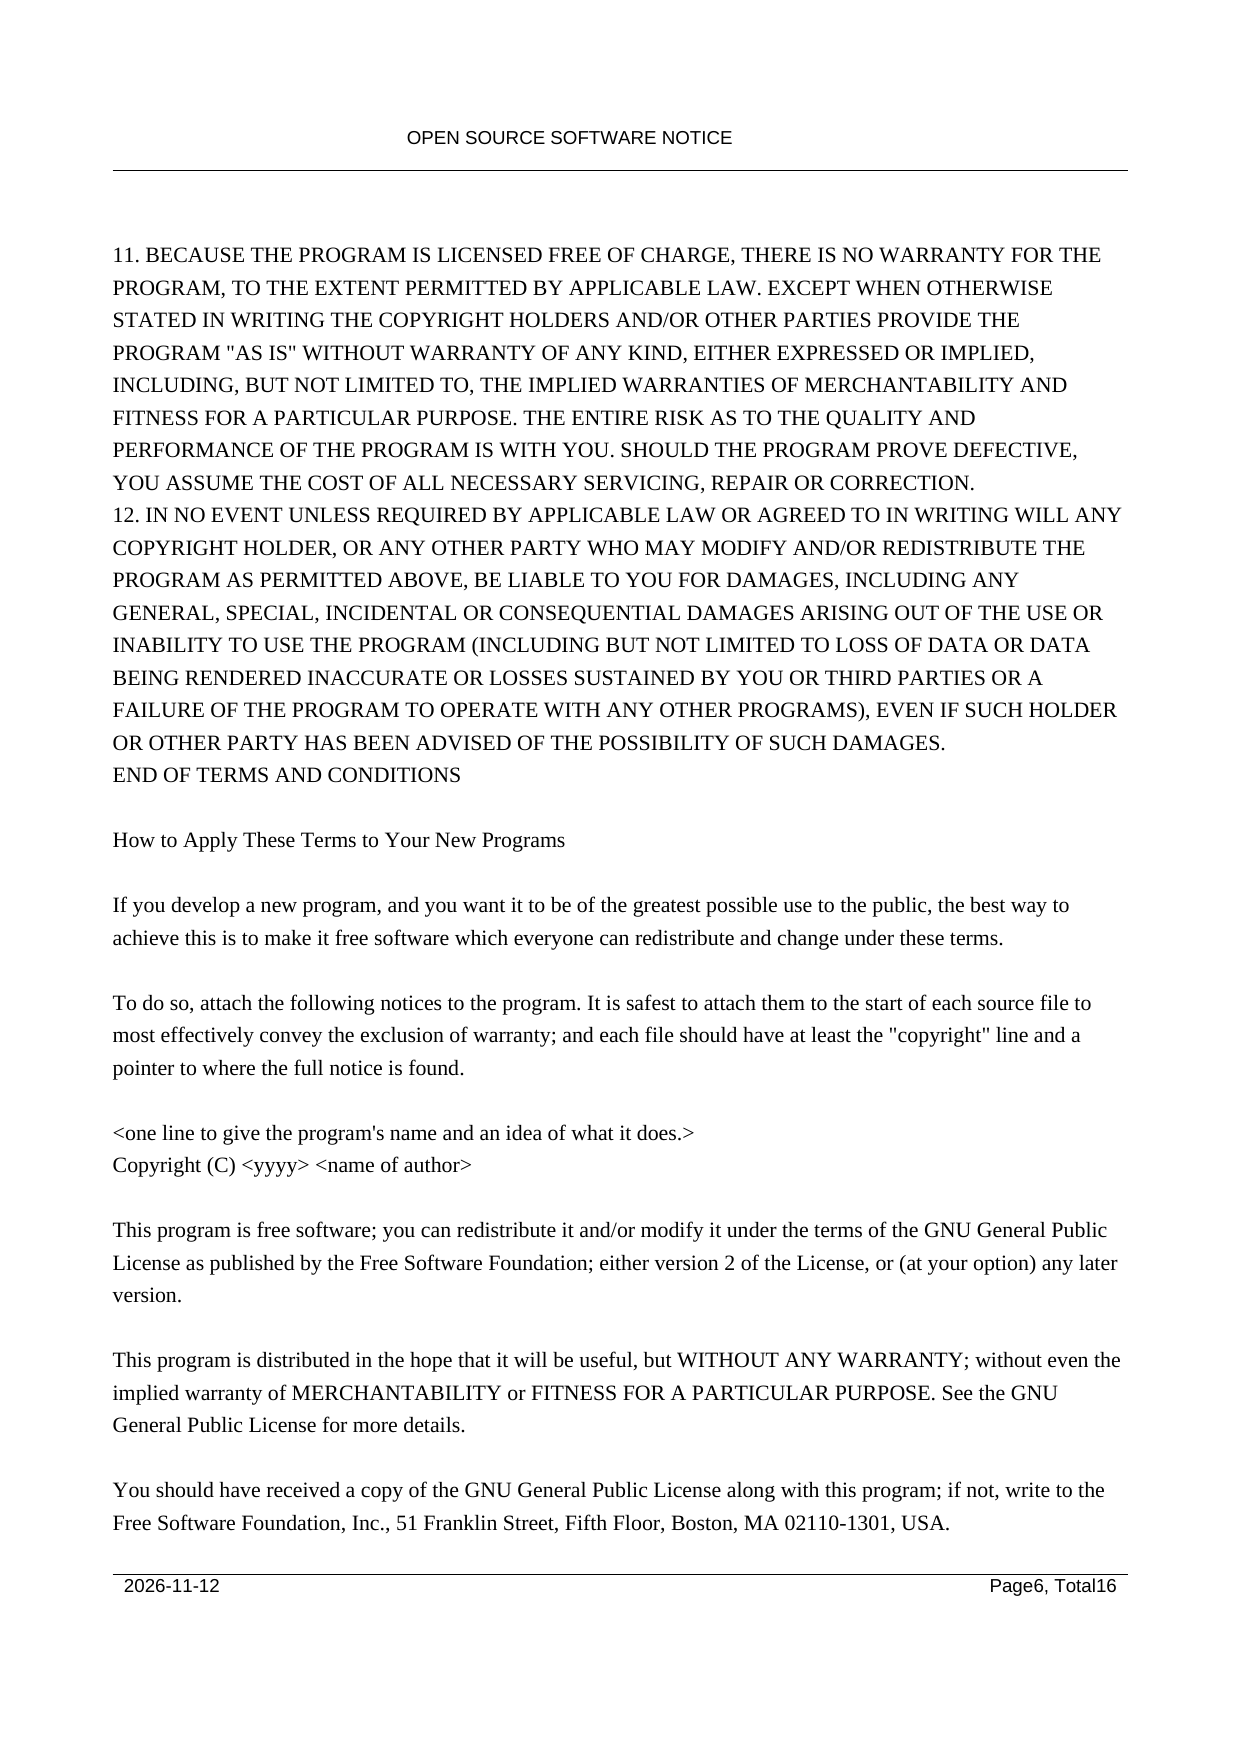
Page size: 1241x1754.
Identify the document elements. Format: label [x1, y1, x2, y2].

text [112, 206, 1128, 1539]
